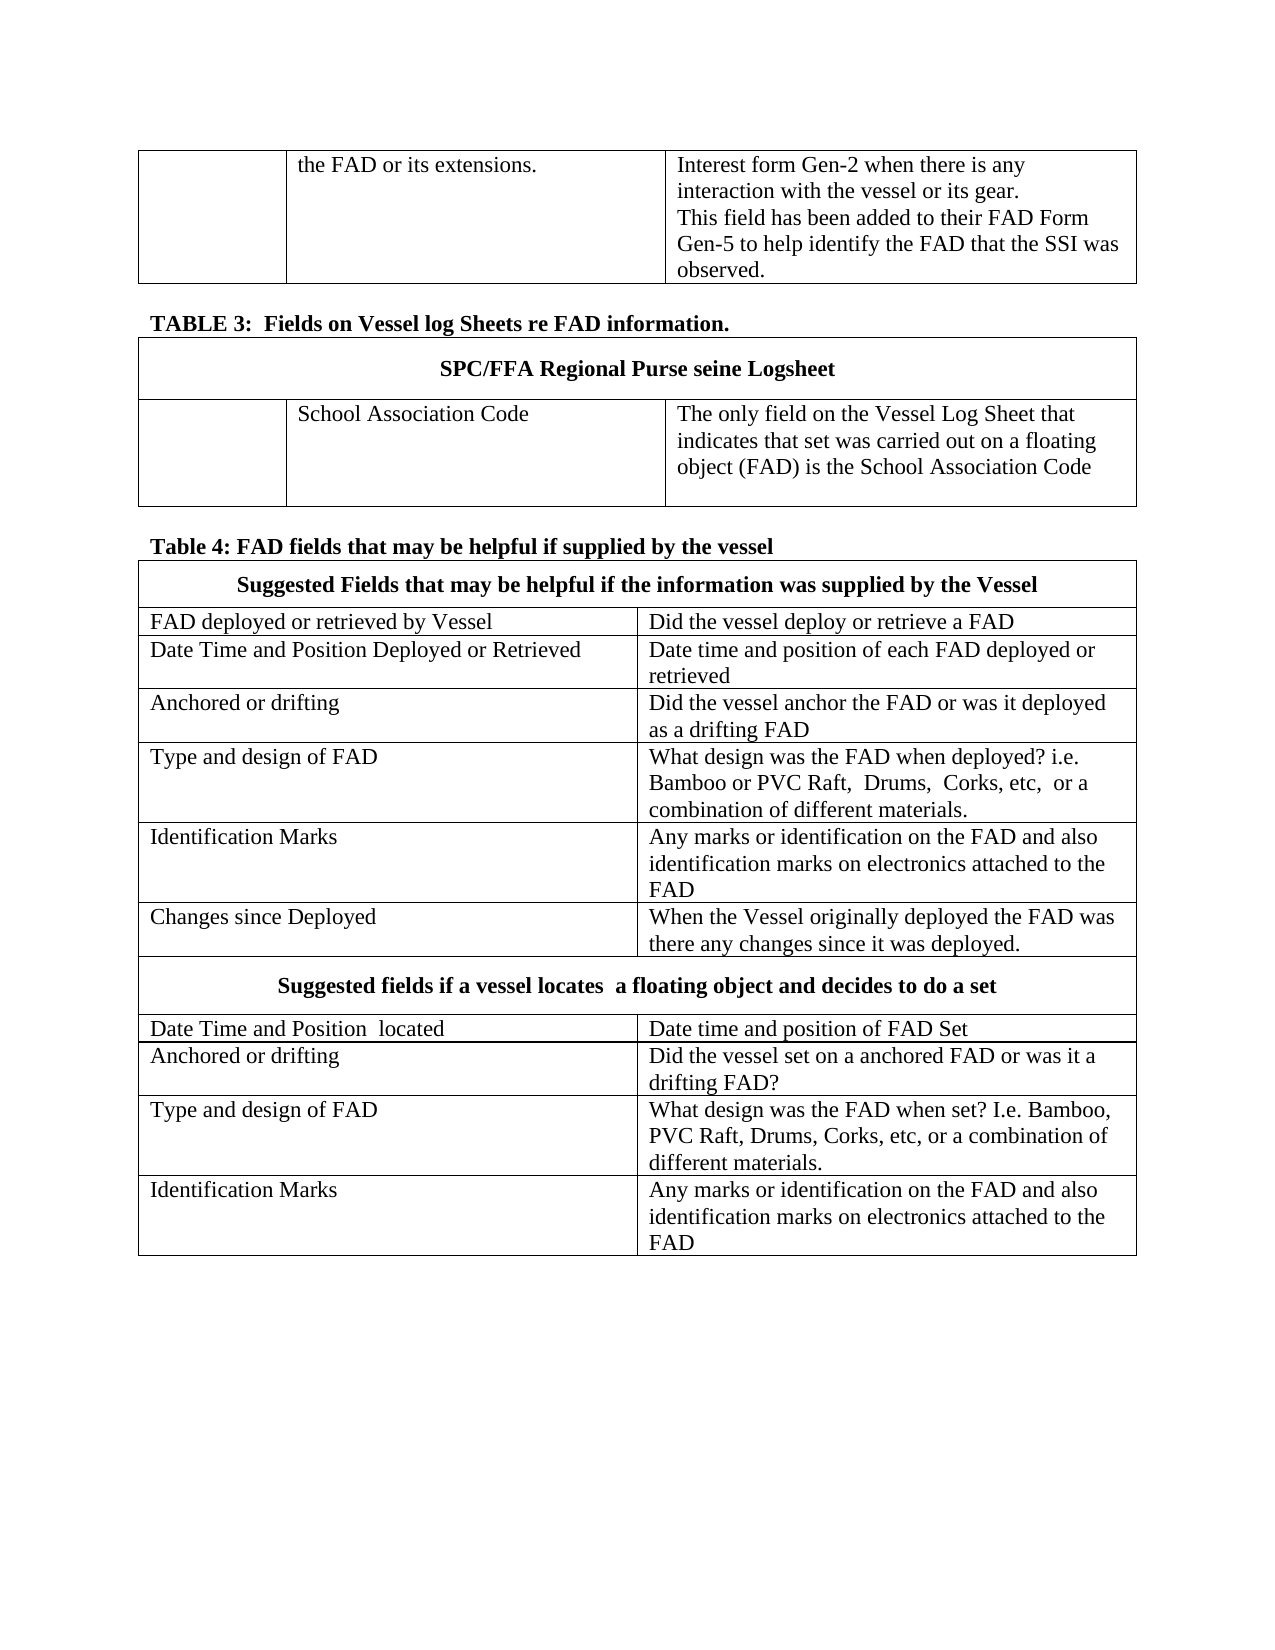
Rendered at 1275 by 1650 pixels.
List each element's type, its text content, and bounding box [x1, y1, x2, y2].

table_cell School Association Code [287, 400, 665, 506]
table_cell Date Time and Position located [139, 1015, 637, 1041]
table_cell Did the vessel anchor the FAD or was it deployed as a drifting FAD [638, 689, 1136, 742]
text TABLE 3: Fields on Vessel log Sheets re FAD information. [150, 310, 1125, 337]
table_cell Date time and position of FAD Set [638, 1015, 1136, 1041]
table_cell What design was the FAD when set? I.e. Bamboo, PVC Raft, Drums, Corks, etc, or a combination of different materials. [638, 1096, 1136, 1175]
table_cell Type and design of FAD [139, 743, 637, 822]
table_cell Identification Marks [139, 823, 637, 902]
text Table 4: FAD fields that may be helpful if supplied by the vessel [150, 533, 1125, 559]
table_cell Changes since Deployed [139, 903, 637, 956]
table_cell Identification Marks [139, 1176, 637, 1255]
table_cell FAD deployed or retrieved by Vessel [139, 608, 637, 634]
table_cell What design was the FAD when deployed? i.e. Bamboo or PVC Raft, Drums, Corks, etc, or a combination of different materials. [638, 743, 1136, 822]
table_cell The only field on the Vessel Log Sheet that indicates that set was carried out on a floating object (FAD) is the School Association Code [666, 400, 1136, 506]
table_cell Any marks or identification on the FAD and also identification marks on electronics attached to the FAD [638, 823, 1136, 902]
table_cell Did the vessel set on a anchored FAD or was it a drifting FAD? [638, 1043, 1136, 1095]
table_cell Date Time and Position Deployed or Retrieved [139, 636, 637, 688]
table_cell Suggested fields if a vessel locates a floating object and decides to do a set [139, 957, 1136, 1014]
table_cell [139, 400, 286, 506]
table_cell Anchored or drifting [139, 1043, 637, 1095]
table_cell Type and design of FAD [139, 1096, 637, 1175]
table_cell When the Vessel originally deployed the FAD was there any changes since it was deployed. [638, 903, 1136, 956]
table_cell Did the vessel deploy or retrieve a FAD [638, 608, 1136, 634]
table_cell 22 [139, 151, 286, 283]
table_header Suggested Fields that may be helpful if the information was supplied by the Vessel [139, 561, 1136, 607]
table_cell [287, 151, 665, 283]
table_header SPC/FFA Regional Purse seine Logsheet [139, 338, 1136, 399]
table_cell Date time and position of each FAD deployed or retrieved [638, 636, 1136, 688]
table_cell Anchored or drifting [139, 689, 637, 742]
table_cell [666, 151, 1136, 283]
table_cell Any marks or identification on the FAD and also identification marks on electronics attached to the FAD [638, 1176, 1136, 1255]
